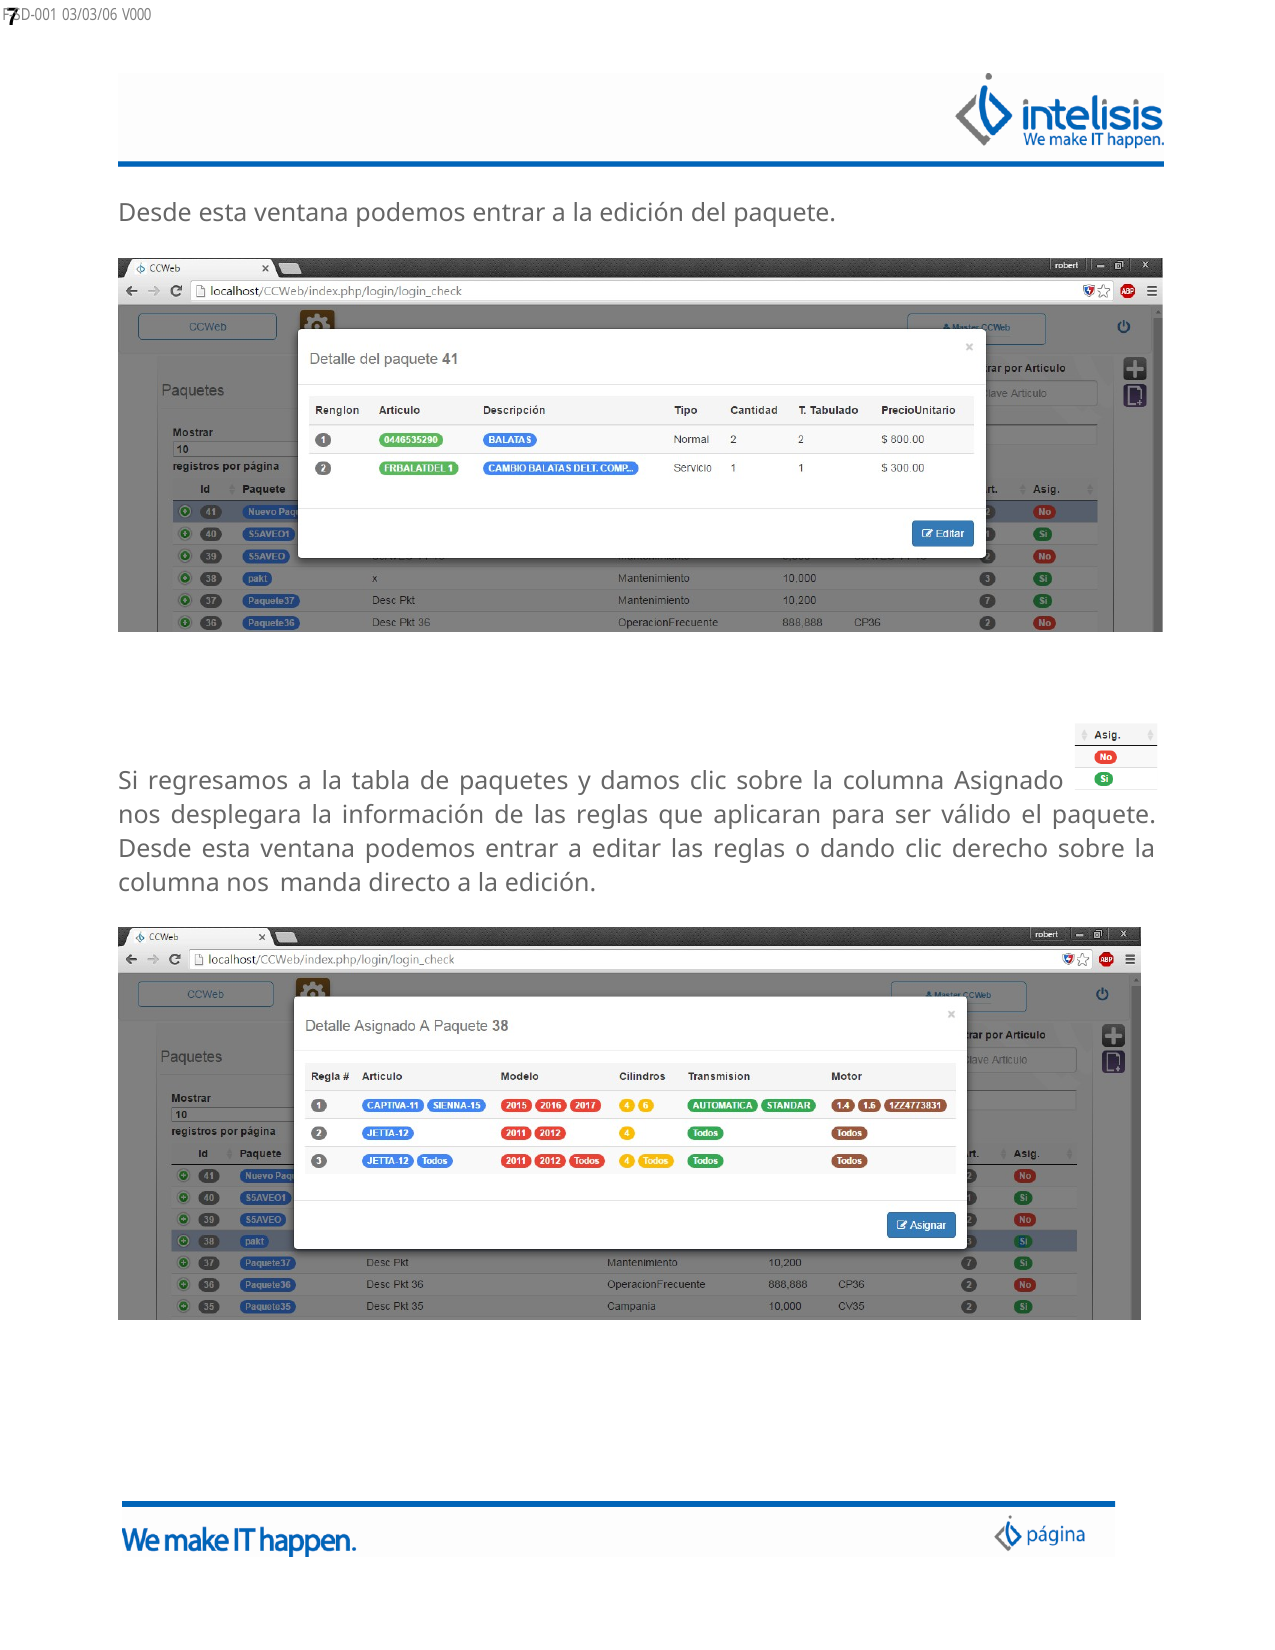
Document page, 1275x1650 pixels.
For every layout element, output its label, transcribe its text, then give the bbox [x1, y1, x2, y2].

picture [1074, 723, 1158, 790]
picture [118, 927, 1141, 1320]
picture [122, 1501, 1116, 1557]
picture [118, 258, 1163, 632]
text Si regresamos a la tabla de paquetes y damos clic sobre la columna Asignado nos desplegara la información de las reglas que aplicaran para ser válido el paquete. Desde esta ventana podemos entrar a editar las reglas o dando clic derecho sobre la columna nos manda directo a la edición. [118, 723, 1157, 899]
text Desde esta ventana podemos entrar a la edición del paquete. [118, 195, 1169, 229]
picture [118, 73, 1164, 167]
